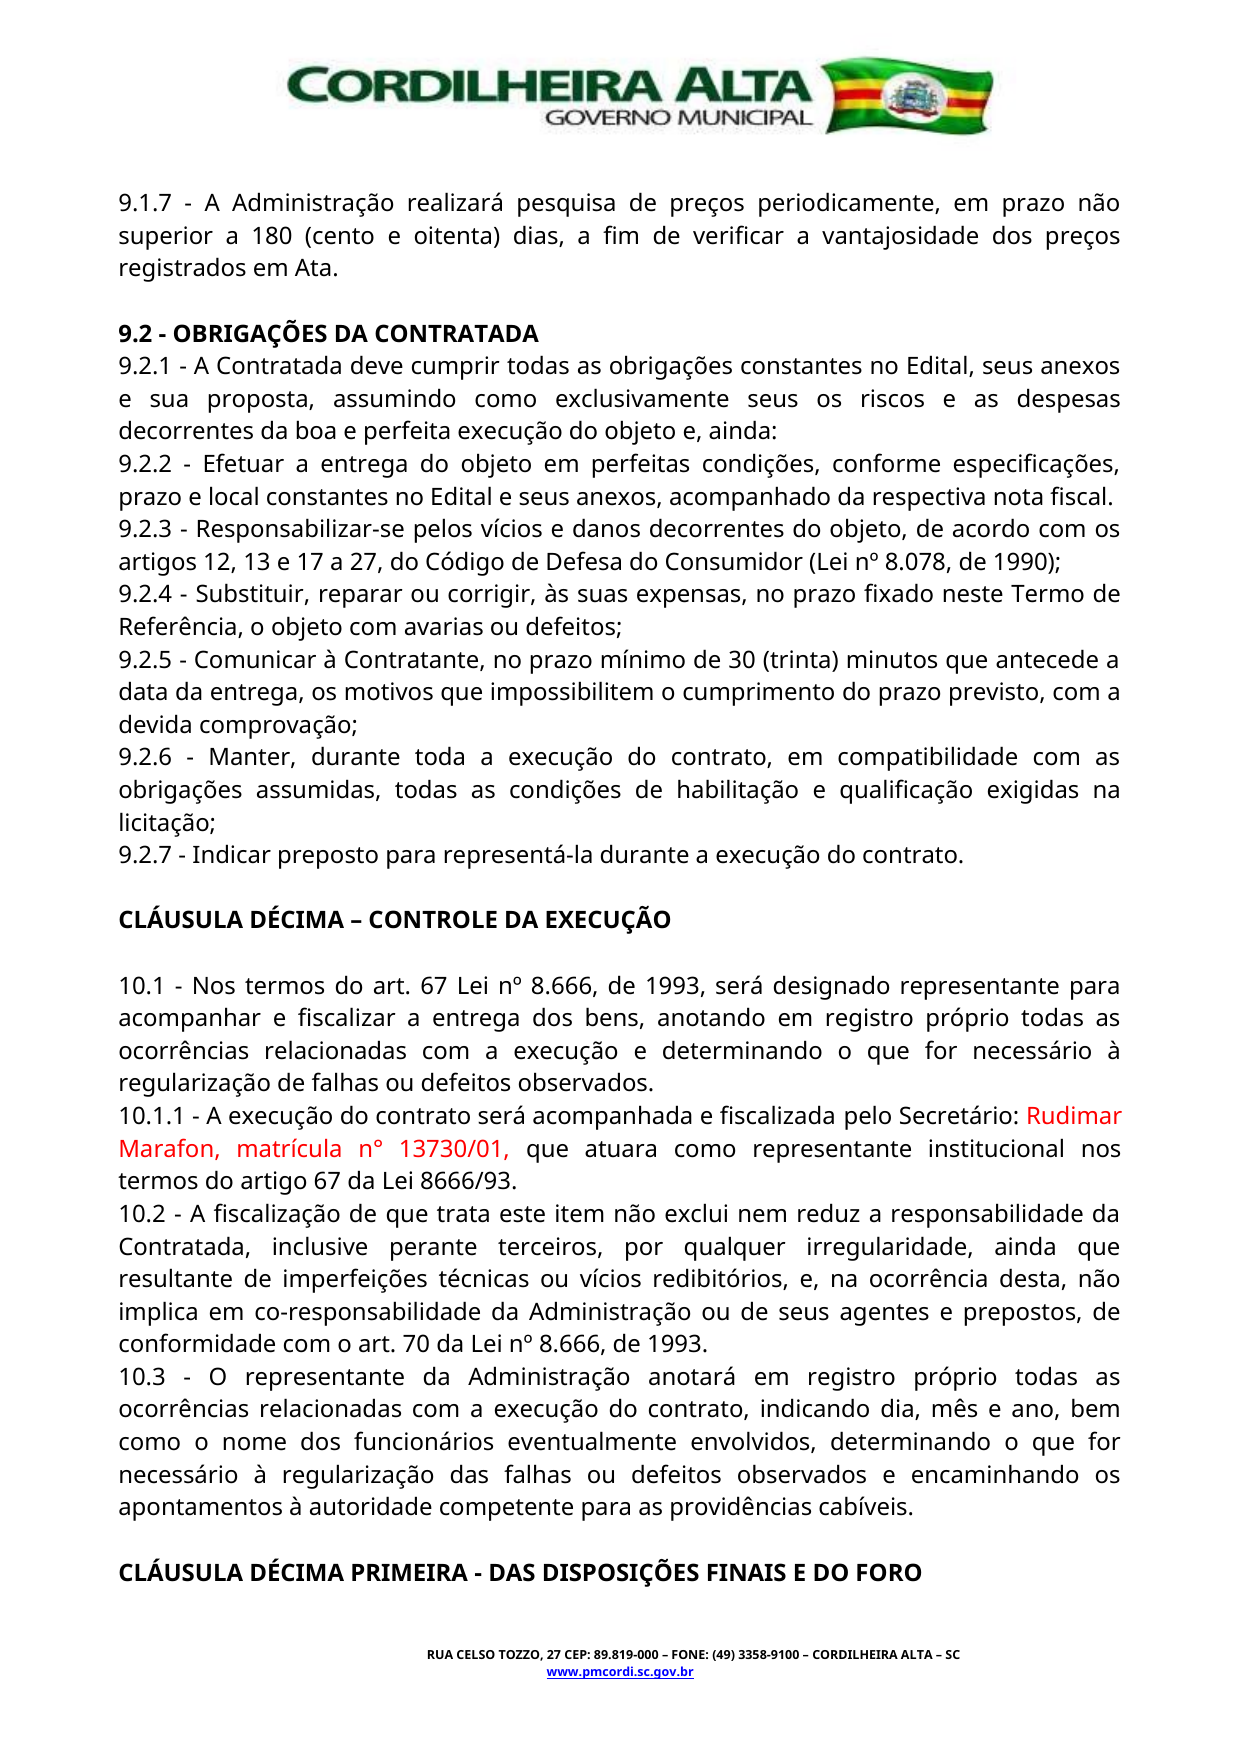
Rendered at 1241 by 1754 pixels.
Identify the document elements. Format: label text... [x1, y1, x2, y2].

picture [265, 33, 1017, 160]
text 9.2.1 - A Contratada deve cumprir todas as obrigações constantes no Edital, seus anexos e sua proposta, assumindo como exclusivamente seus os riscos e as despesas decorrentes da boa e perfeita execução do objeto e, ainda: [118, 349, 1122, 447]
text 9.2.5 - Comunicar à Contratante, no prazo mínimo de 30 (trinta) minutos que antecede a data da entrega, os motivos que impossibilitem o cumprimento do prazo previsto, com a devida comprovação; [118, 642, 1122, 740]
text 9.2 - OBRIGAÇÕES DA CONTRATADA [118, 316, 1122, 349]
text 9.2.4 - Substituir, reparar ou corrigir, às suas expensas, no prazo fixado neste Termo de Referência, o objeto com avarias ou defeitos; [118, 577, 1122, 642]
text 9.2.2 - Efetuar a entrega do objeto em perfeitas condições, conforme especificações, prazo e local constantes no Edital e seus anexos, acompanhado da respectiva nota fiscal. [118, 447, 1122, 512]
text 9.1.7 - A Administração realizará pesquisa de preços periodicamente, em prazo não superior a 180 (cento e oitenta) dias, a fim de verificar a vantajosidade dos preços registrados em Ata. [118, 186, 1122, 284]
text 9.2.6 - Manter, durante toda a execução do contrato, em compatibilidade com as obrigações assumidas, todas as condições de habilitação e qualificação exigidas na licitação; [118, 740, 1122, 838]
text CLÁUSULA DÉCIMA – CONTROLE DA EXECUÇÃO [118, 903, 1122, 936]
text 10.1.1 - A execução do contrato será acompanhada e fiscalizada pelo Secretário: Rudimar Marafon, matrícula n° 13730/01, que atuara como representante institucional nos termos do artigo 67 da Lei 8666/93. [118, 1099, 1122, 1197]
text CLÁUSULA DÉCIMA PRIMEIRA - DAS DISPOSIÇÕES FINAIS E DO FORO [118, 1555, 1122, 1588]
text 9.2.3 - Responsabilizar-se pelos vícios e danos decorrentes do objeto, de acordo com os artigos 12, 13 e 17 a 27, do Código de Defesa do Consumidor (Lei nº 8.078, de 1990); [118, 512, 1122, 577]
text 10.3 - O representante da Administração anotará em registro próprio todas as ocorrências relacionadas com a execução do contrato, indicando dia, mês e ano, bem como o nome dos funcionários eventualmente envolvidos, determinando o que for necessário à regularização das falhas ou defeitos observados e encaminhando os apontamentos à autoridade competente para as providências cabíveis. [118, 1360, 1122, 1523]
text 10.1 - Nos termos do art. 67 Lei nº 8.666, de 1993, será designado representante para acompanhar e fiscalizar a entrega dos bens, anotando em registro próprio todas as ocorrências relacionadas com a execução e determinando o que for necessário à regularização de falhas ou defeitos observados. [118, 968, 1122, 1099]
text 9.2.7 - Indicar preposto para representá-la durante a execução do contrato. [118, 838, 1122, 871]
text 10.2 - A fiscalização de que trata este item não exclui nem reduz a responsabilidade da Contratada, inclusive perante terceiros, por qualquer irregularidade, ainda que resultante de imperfeições técnicas ou vícios redibitórios, e, na ocorrência desta, não implica em co-responsabilidade da Administração ou de seus agentes e prepostos, de conformidade com o art. 70 da Lei nº 8.666, de 1993. [118, 1197, 1122, 1360]
